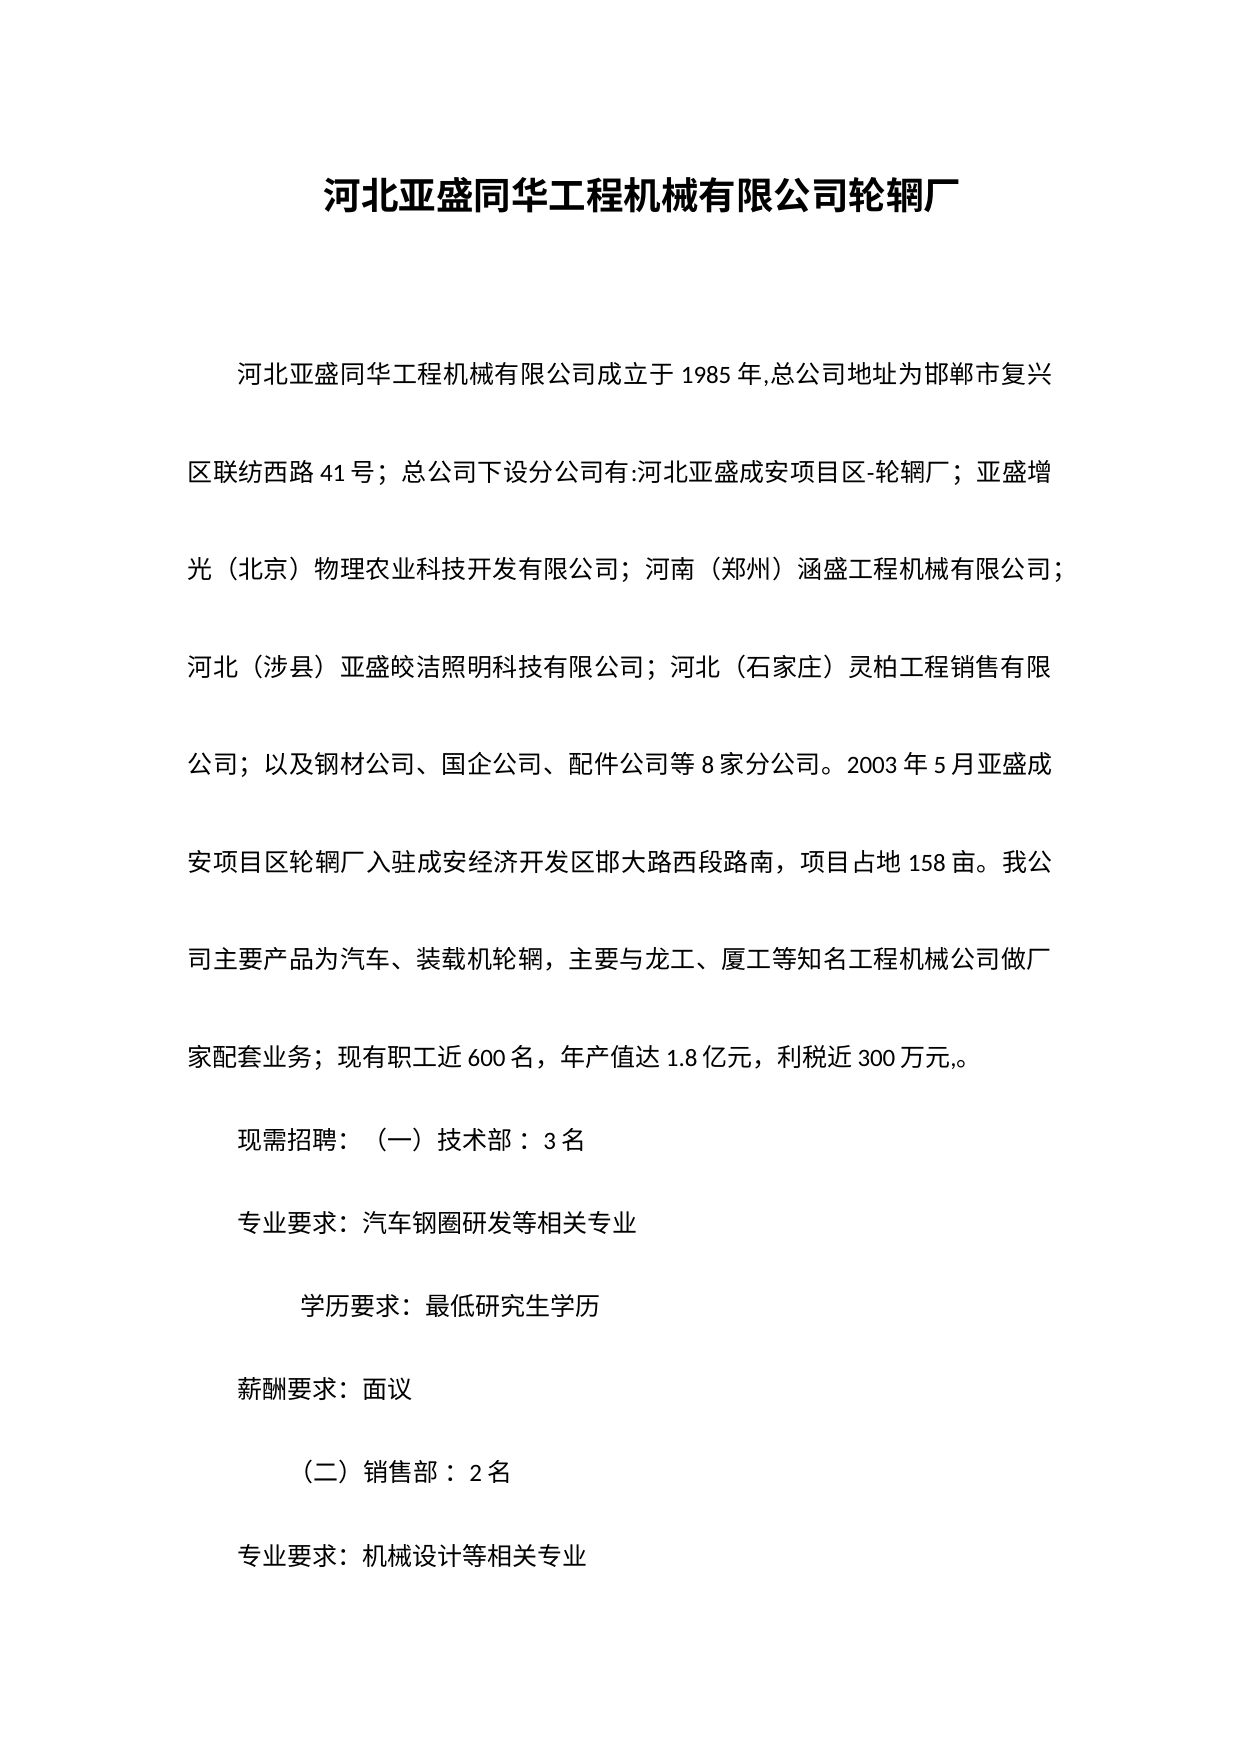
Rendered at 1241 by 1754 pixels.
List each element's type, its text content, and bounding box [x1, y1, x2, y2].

text 河北亚盛同华工程机械有限公司成立于1985年,总公司地址为邯郸市复兴区联纺西路41号；总公司下设分公司有:河北亚盛成安项目区-轮辋厂；亚盛增光（北京）物理农业科技开发有限公司；河南（郑州）涵盛工程机械有限公司；河北（涉县）亚盛皎洁照明科技有限公司；河北（石家庄）灵柏工程销售有限公司；以及钢材公司、国企公司、配件公司等8家分公司。2003年5月亚盛成安项目区轮辋厂入驻成安经济开发区邯大路西段路南，项目占地158亩。我公司主要产品为汽车、装载机轮辋，主要与龙工、厦工等知名工程机械公司做厂家配套业务；现有职工近600名，年产值达1.8亿元，利税近300万元,。 [187, 340, 1053, 1088]
text 学历要求：最低研究生学历 [187, 1272, 1053, 1337]
text 现需招聘：（一）技术部 ：3名 [187, 1106, 1053, 1171]
text 薪酬要求：面议 [187, 1355, 1053, 1420]
text （二）销售部 ：2名 [187, 1438, 1053, 1503]
text 河北亚盛同华工程机械有限公司轮辋厂 [187, 160, 1053, 225]
text 专业要求：机械设计等相关专业 [187, 1522, 1053, 1587]
text 专业要求：汽车钢圈研发等相关专业 [187, 1189, 1053, 1254]
